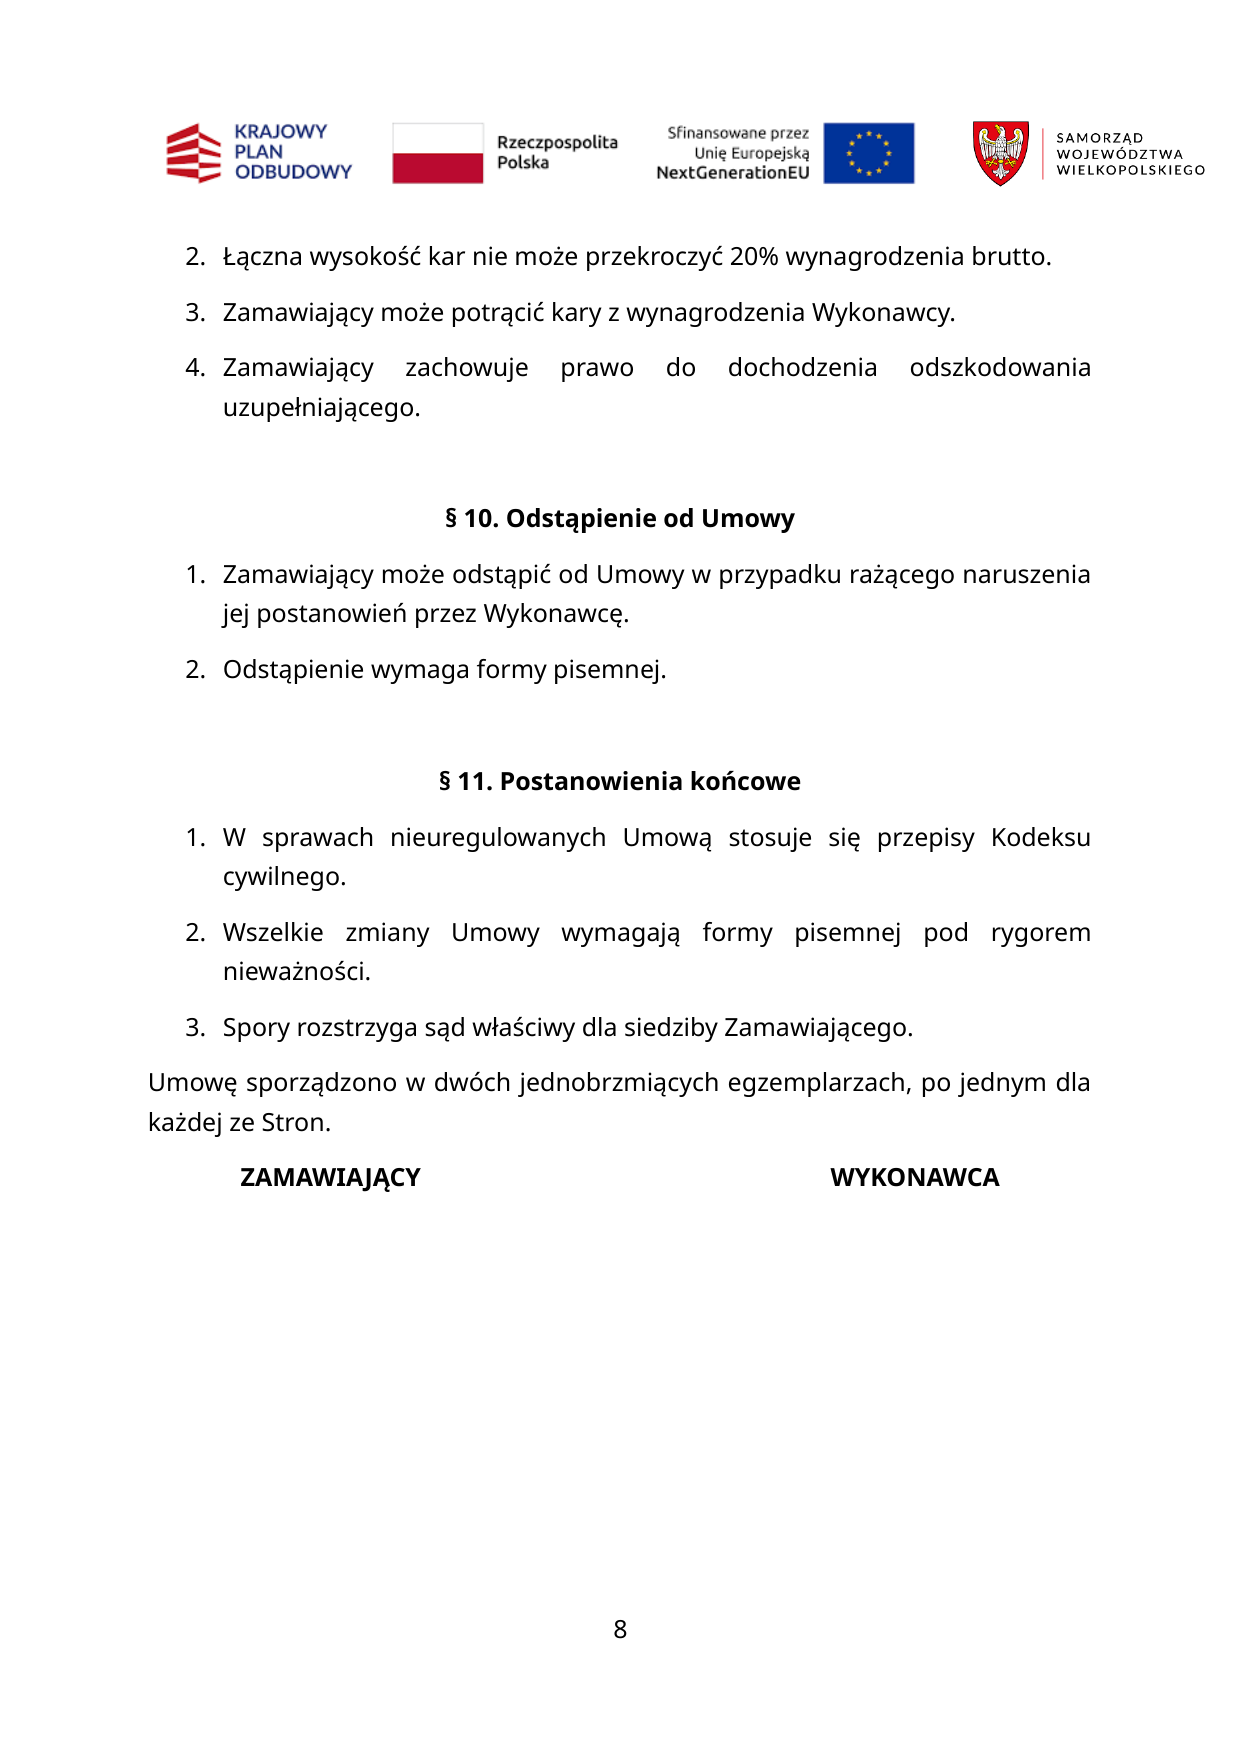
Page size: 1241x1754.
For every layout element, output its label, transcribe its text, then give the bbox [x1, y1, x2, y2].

list Zamawiający może potrącić kary z wynagrodzenia Wykonawcy. [185, 294, 1093, 328]
text ZAMAWIAJĄCY WYKONAWCA [148, 1160, 1093, 1194]
text § 11. Postanowienia końcowe [148, 763, 1093, 797]
list Spory rozstrzyga sąd właściwy dla siedziby Zamawiającego. [185, 1009, 1093, 1043]
list Łączna wysokość kar nie może przekroczyć 20% wynagrodzenia brutto. [185, 238, 1093, 272]
picture [147, 103, 935, 204]
list Zamawiający zachowuje prawo do dochodzenia odszkodowania uzupełniającego. [185, 350, 1093, 423]
list Odstąpienie wymaga formy pisemnej. [185, 652, 1093, 686]
text § 10. Odstąpienie od Umowy [148, 501, 1093, 535]
list Wszelkie zmiany Umowy wymagają formy pisemnej pod rygorem nieważności. [185, 914, 1093, 987]
text Umowę sporządzono w dwóch jednobrzmiących egzemplarzach, po jednym dla każdej ze Stron. [148, 1065, 1093, 1138]
list W sprawach nieuregulowanych Umową stosuje się przepisy Kodeksu cywilnego. [185, 819, 1093, 892]
list Zamawiający może odstąpić od Umowy w przypadku rażącego naruszenia jej postanowień przez Wykonawcę. [185, 557, 1093, 630]
picture [962, 73, 1213, 232]
